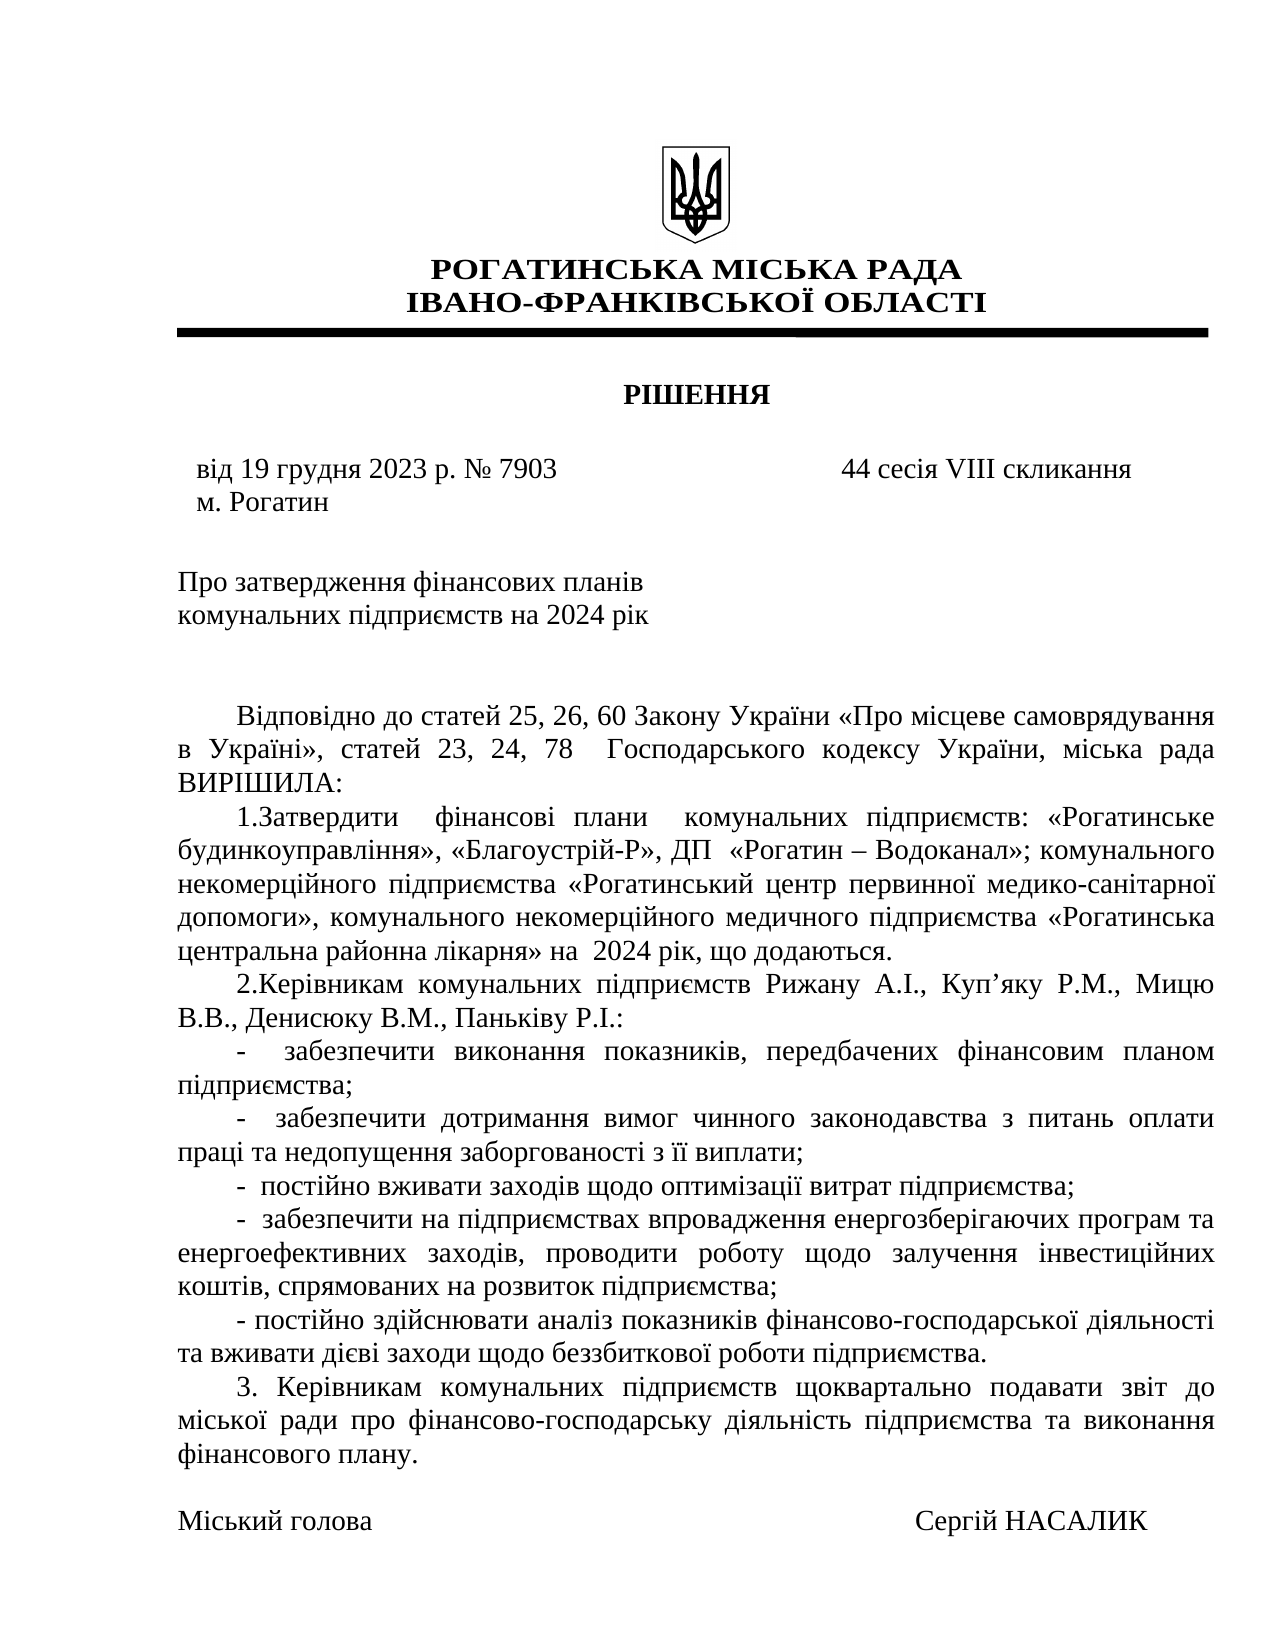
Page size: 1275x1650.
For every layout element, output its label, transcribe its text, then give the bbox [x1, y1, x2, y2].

text - забезпечити на підприємствах впровадження енергозберігаючих програм та енергоефективних заходів, проводити роботу щодо залучення інвестиційних коштів, спрямованих на розвиток підприємства; [177, 1201, 1216, 1302]
text 2.Керівникам комунальних підприємств Рижану А.І., Куп’яку Р.М., Мицю В.В., Денисюку В.М., Паньківу Р.І.: [177, 966, 1216, 1033]
text комунальних підприємств на 2024 рік [177, 597, 1216, 631]
text - постійно здійснювати аналіз показників фінансово-господарської діяльності та вживати дієві заходи щодо беззбиткової роботи підприємства. [177, 1302, 1216, 1369]
text - забезпечити виконання показників, передбачених фінансовим планом підприємства; [177, 1033, 1216, 1101]
text - постійно вживати заходів щодо оптимізації витрат підприємства; [177, 1168, 1216, 1201]
text від 19 грудня 2023 р. № 7903 44 сесія VIII скликання [196, 451, 1272, 484]
text РІШЕННЯ [177, 377, 1216, 411]
text 1.Затвердити фінансові плани комунальних підприємств: «Рогатинське будинкоуправління», «Благоустрій-Р», ДП «Рогатин – Водоканал»; комунального некомерційного підприємства «Рогатинський центр первинної медико-санітарної допомоги», комунального некомерційного медичного підприємства «Рогатинська центральна районна лікарня» на 2024 рік, що додаються. [177, 799, 1216, 966]
text Відповідно до статей 25, 26, 60 Закону України «Про місцеве самоврядування в Україні», статей 23, 24, 78 Господарського кодексу України, міська рада ВИРІШИЛА: [177, 698, 1216, 799]
text Про затвердження фінансових планів [177, 564, 1216, 597]
text ІВАНО-ФРАНКІВСЬКОЇ ОБЛАСТІ [177, 285, 1216, 319]
text РОГАТИНСЬКА МІСЬКА РАДА [177, 252, 1216, 285]
text 3. Керівникам комунальних підприємств щоквартально подавати звіт до міської ради про фінансово-господарську діяльність підприємства та виконання фінансового плану. [177, 1369, 1216, 1469]
text Міський голова Сергій НАСАЛИК [177, 1503, 1216, 1537]
text м. Рогатин [196, 484, 1272, 518]
text - забезпечити дотримання вимог чинного законодавства з питань оплати праці та недопущення заборгованості з її виплати; [177, 1101, 1216, 1168]
